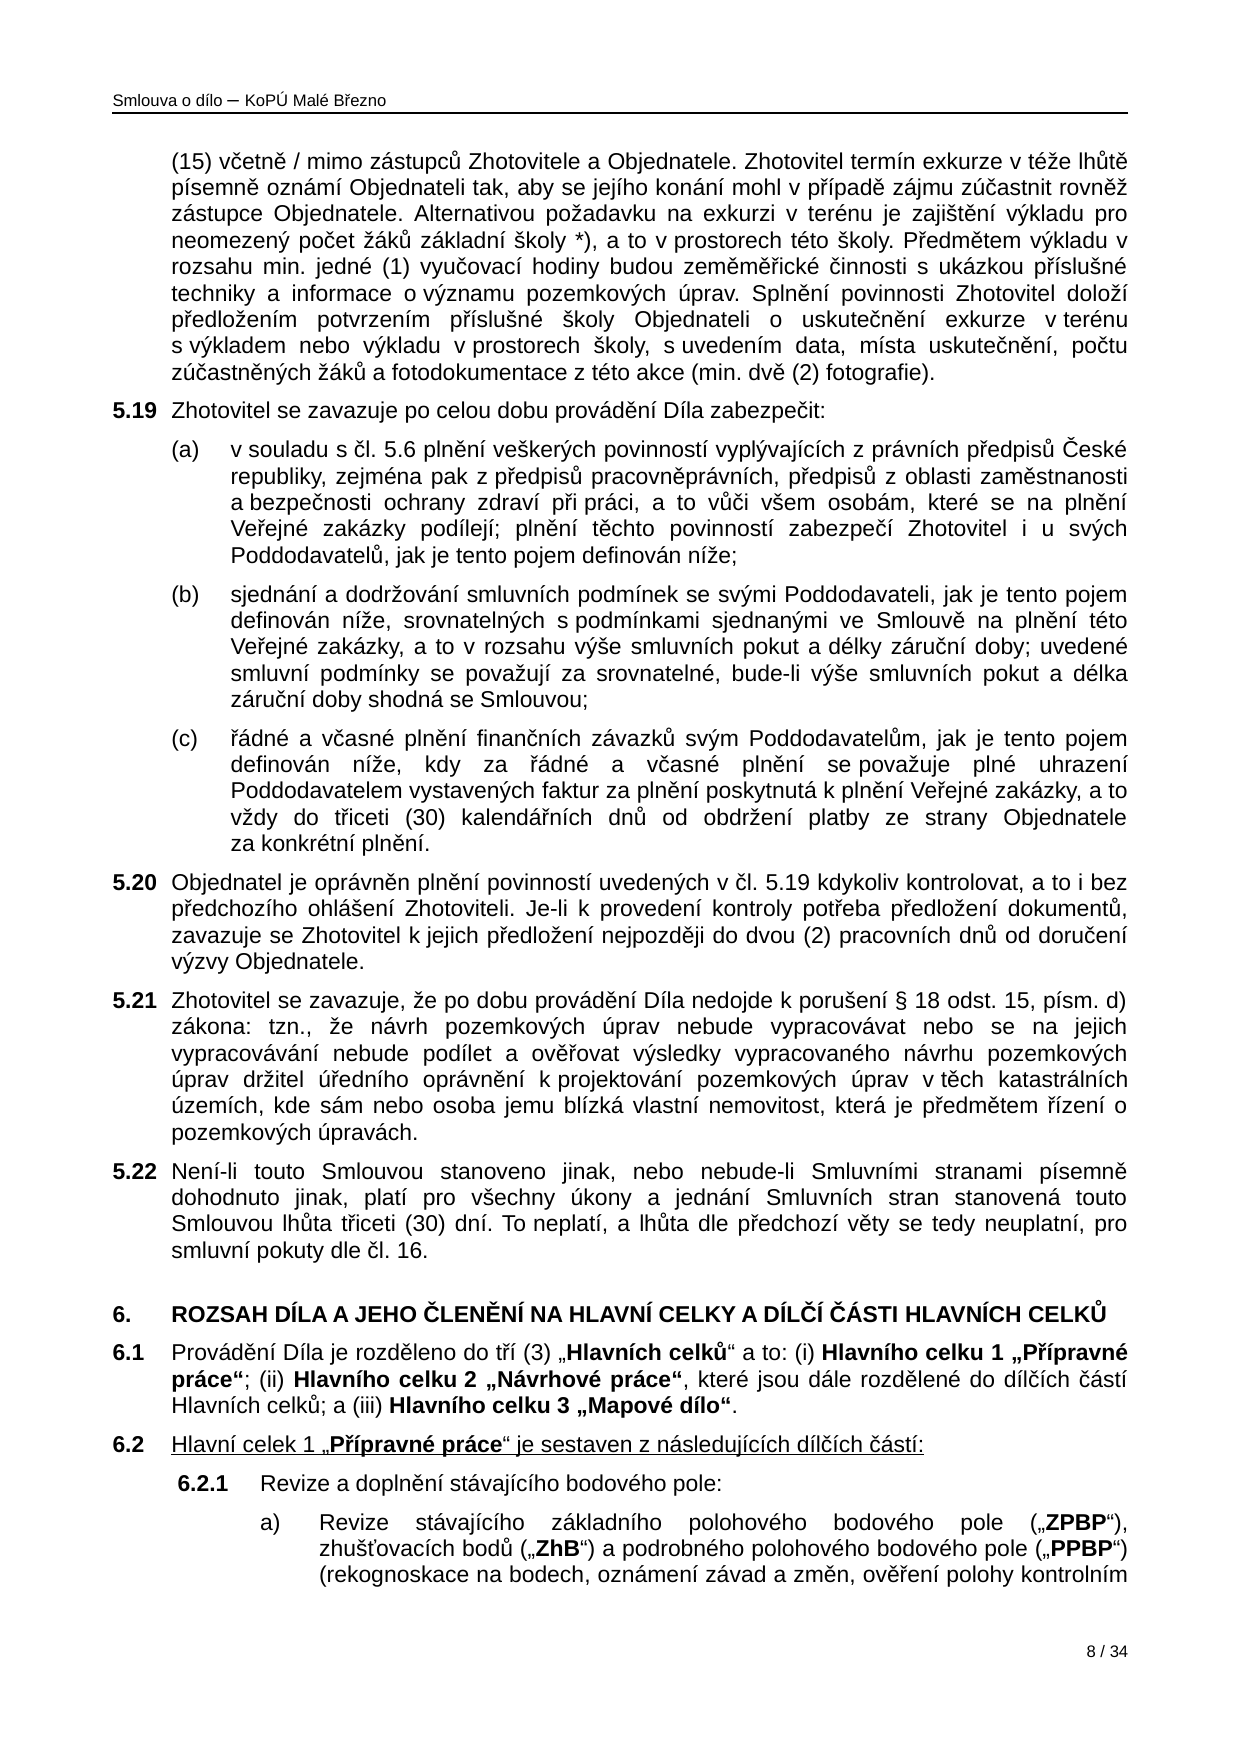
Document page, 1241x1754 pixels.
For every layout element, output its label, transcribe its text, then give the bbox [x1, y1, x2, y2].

text Zhotovitel se zavazuje, že po dobu provádění Díla nedojde k porušení § 18 odst. 15, písm. d) zákona: tzn., že návrh pozemkových úprav nebude vypracovávat nebo se na jejich vypracovávání nebude podílet a ověřovat výsledky vypracovaného návrhu pozemkových úprav držitel úředního oprávnění k projektování pozemkových úprav v těch katastrálních územích, kde sám nebo osoba jemu blízká vlastní nemovitost, která je předmětem řízení o pozemkových úpravách. [112, 987, 1128, 1145]
list sjednání a dodržování smluvních podmínek se svými Poddodavateli, jak je tento pojem definován níže, srovnatelných s podmínkami sjednanými ve Smlouvě na plnění této Veřejné zakázky, a to v rozsahu výše smluvních pokut a délky záruční doby; uvedené smluvní podmínky se považují za srovnatelné, bude-li výše smluvních pokut a délka záruční doby shodná se Smlouvou; [171, 581, 1128, 712]
text Rozsah díla a jeho členění na hlavní celky a dílčí části Hlavních celků [112, 1301, 1128, 1327]
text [112, 148, 1128, 385]
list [260, 1509, 1128, 1588]
text Není-li touto Smlouvou stanoveno jinak, nebo nebude-li Smluvními stranami písemně dohodnuto jinak, platí pro všechny úkony a jednání Smluvních stran stanovená touto Smlouvou lhůta třiceti (30) dní. To neplatí, a lhůta dle předchozí věty se tedy neuplatní, pro smluvní pokuty dle čl. 16. [112, 1158, 1128, 1263]
text Provádění Díla je rozděleno do tří (3) „Hlavních celků“ a to: (i) Hlavního celku 1 „Přípravné práce“; (ii) Hlavního celku 2 „Návrhové práce“, které jsou dále rozdělené do dílčích částí Hlavních celků; a (iii) Hlavního celku 3 „Mapové dílo“. [112, 1339, 1128, 1418]
text Hlavní celek 1 „Přípravné práce“ je sestaven z následujících dílčích částí: [112, 1431, 1128, 1457]
text Revize a doplnění stávajícího bodového pole: [177, 1470, 1128, 1496]
text Objednatel je oprávněn plnění povinností uvedených v čl. 5.19 kdykoliv kontrolovat, a to i bez předchozího ohlášení Zhotoviteli. Je-li k provedení kontroly potřeba předložení dokumentů, zavazuje se Zhotovitel k jejich předložení nejpozději do dvou (2) pracovních dnů od doručení výzvy Objednatele. [112, 869, 1128, 974]
list v souladu s čl. 5.6 plnění veškerých povinností vyplývajících z právních předpisů České republiky, zejména pak z předpisů pracovněprávních, předpisů z oblasti zaměstnanosti a bezpečnosti ochrany zdraví při práci, a to vůči všem osobám, které se na plnění Veřejné zakázky podílejí; plnění těchto povinností zabezpečí Zhotovitel i u svých Poddodavatelů, jak je tento pojem definován níže; [171, 436, 1128, 568]
list řádné a včasné plnění finančních závazků svým Poddodavatelům, jak je tento pojem definován níže, kdy za řádné a včasné plnění se považuje plné uhrazení Poddodavatelem vystavených faktur za plnění poskytnutá k plnění Veřejné zakázky, a to vždy do třiceti (30) kalendářních dnů od obdržení platby ze strany Objednatele za konkrétní plnění. [171, 725, 1128, 857]
text Zhotovitel se zavazuje po celou dobu provádění Díla zabezpečit: [112, 397, 1128, 424]
